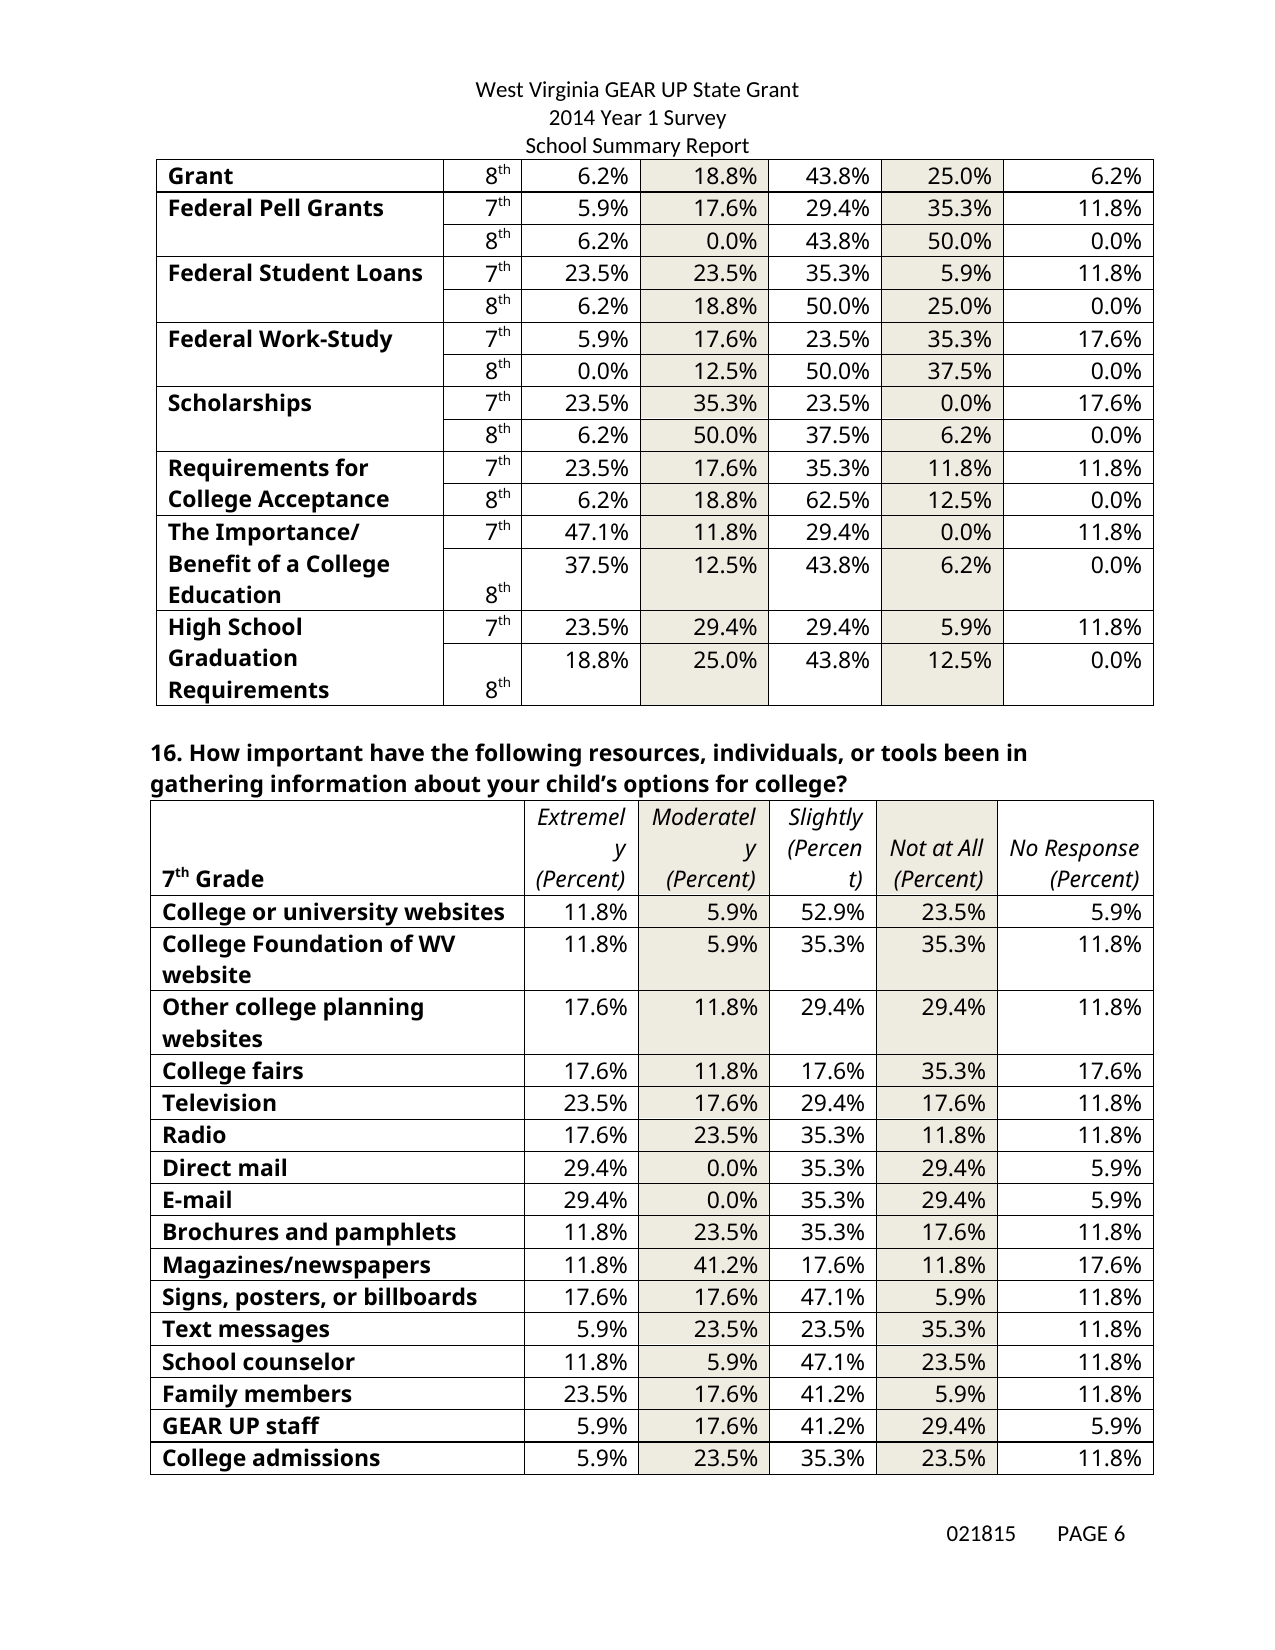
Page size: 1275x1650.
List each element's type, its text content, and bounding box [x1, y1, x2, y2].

table_cell 25.0% [641, 644, 768, 705]
table_cell 18.8% [522, 644, 640, 705]
table_cell 43.8% [769, 160, 881, 191]
table_cell 0.0% [1004, 549, 1153, 610]
table_cell 23.5% [639, 1120, 769, 1151]
table_cell 35.3% [882, 323, 1003, 354]
table_header Slightly (Percent) [770, 801, 876, 894]
table_cell 6.2% [522, 420, 640, 451]
table_cell 11.8% [998, 1087, 1153, 1118]
table_cell 0.0% [1004, 420, 1153, 451]
table_cell Magazines/newspapers [151, 1249, 524, 1280]
table_cell 35.3% [769, 452, 881, 483]
table_cell 35.3% [641, 387, 768, 418]
table_cell 29.4% [769, 516, 881, 548]
table_cell Family members [151, 1378, 524, 1409]
table_cell 35.3% [770, 1120, 876, 1151]
table_cell 6.2% [522, 290, 640, 322]
table_cell 8th [444, 225, 521, 256]
table_cell 17.6% [1004, 387, 1153, 418]
table_cell 8th [444, 160, 521, 191]
table_cell 0.0% [882, 387, 1003, 418]
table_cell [157, 160, 443, 191]
table_cell 11.8% [1004, 516, 1153, 548]
table_cell 50.0% [769, 290, 881, 322]
table_cell 0.0% [639, 1184, 769, 1215]
table_cell 18.8% [641, 290, 768, 322]
table_cell 11.8% [525, 896, 638, 927]
table_cell 11.8% [998, 1378, 1153, 1409]
table_cell 35.3% [882, 193, 1003, 224]
table_cell 11.8% [998, 928, 1153, 990]
table_header Extremely (Percent) [525, 801, 638, 894]
table_cell College Foundation of WV website [151, 928, 524, 990]
table_cell 7th [444, 323, 521, 354]
table_cell 11.8% [877, 1120, 997, 1151]
table_cell Requirements for College Acceptance [157, 452, 443, 515]
table_cell 6.2% [882, 549, 1003, 610]
table_cell 5.9% [525, 1410, 638, 1441]
table_cell 23.5% [641, 257, 768, 289]
table_cell 11.8% [998, 1120, 1153, 1151]
table_cell 17.6% [770, 1055, 876, 1086]
table_cell 5.9% [882, 257, 1003, 289]
table_header Not at All (Percent) [877, 801, 997, 894]
table_cell 29.4% [769, 193, 881, 224]
table_cell 37.5% [769, 420, 881, 451]
table_cell 11.8% [525, 928, 638, 990]
table_cell 29.4% [525, 1184, 638, 1215]
text 16. How important have the following resources, individuals, or tools been in gathering information about your child’s options for college? [150, 737, 1125, 800]
table_cell 7th [444, 452, 521, 483]
table_cell 11.8% [639, 991, 769, 1054]
table_cell 5.9% [998, 1410, 1153, 1441]
table_cell 5.9% [998, 896, 1153, 927]
table_cell 29.4% [770, 991, 876, 1054]
table_cell 11.8% [998, 1443, 1153, 1474]
table_cell 29.4% [877, 1184, 997, 1215]
table_cell 8th [444, 644, 521, 705]
table_cell 23.5% [877, 1443, 997, 1474]
table_cell 17.6% [525, 1281, 638, 1312]
table_cell 43.8% [769, 225, 881, 256]
table_cell 8th [444, 484, 521, 515]
table_cell 0.0% [641, 225, 768, 256]
table_cell Federal Work-Study [157, 323, 443, 386]
table_cell Signs, posters, or billboards [151, 1281, 524, 1312]
table_cell 0.0% [1004, 290, 1153, 322]
table_cell 17.6% [639, 1281, 769, 1312]
table_cell 37.5% [522, 549, 640, 610]
table_cell 43.8% [769, 644, 881, 705]
table_cell 23.5% [525, 1087, 638, 1118]
table_header No Response (Percent) [998, 801, 1153, 894]
table_cell 29.4% [770, 1087, 876, 1118]
table_cell 17.6% [998, 1055, 1153, 1086]
table_cell E-mail [151, 1184, 524, 1215]
table_cell 5.9% [998, 1152, 1153, 1183]
table_cell 29.4% [877, 1410, 997, 1441]
table_header 7th Grade [151, 801, 524, 894]
table_cell 23.5% [877, 896, 997, 927]
table_cell 23.5% [639, 1216, 769, 1248]
table_cell 29.4% [769, 611, 881, 643]
table_cell High School Graduation Requirements [157, 611, 443, 705]
table_cell 6.2% [522, 225, 640, 256]
table_cell 0.0% [522, 355, 640, 386]
table_cell 0.0% [639, 1152, 769, 1183]
table_cell 23.5% [639, 1443, 769, 1474]
table_cell School counselor [151, 1346, 524, 1377]
table_cell 18.8% [641, 160, 768, 191]
table_cell 11.8% [641, 516, 768, 548]
table_cell 8th [444, 420, 521, 451]
table_cell The Importance/ Benefit of a College Education [157, 516, 443, 610]
table_cell 23.5% [877, 1346, 997, 1377]
table_cell 5.9% [522, 323, 640, 354]
table_cell 35.3% [770, 1443, 876, 1474]
table_cell 17.6% [525, 1120, 638, 1151]
table_cell 17.6% [998, 1249, 1153, 1280]
table_cell GEAR UP staff [151, 1410, 524, 1441]
table_cell 5.9% [998, 1184, 1153, 1215]
table_cell 17.6% [770, 1249, 876, 1280]
table_header Moderately (Percent) [639, 801, 769, 894]
table_cell 5.9% [639, 928, 769, 990]
table_cell 11.8% [998, 1313, 1153, 1344]
table_cell 17.6% [639, 1378, 769, 1409]
table_cell Scholarships [157, 387, 443, 451]
table_cell 7th [444, 193, 521, 224]
table_cell 5.9% [877, 1378, 997, 1409]
table_cell 35.3% [770, 1216, 876, 1248]
table_cell 35.3% [877, 928, 997, 990]
table_cell 11.8% [877, 1249, 997, 1280]
table_cell 12.5% [641, 549, 768, 610]
table_cell 23.5% [525, 1378, 638, 1409]
table_cell 29.4% [641, 611, 768, 643]
table_cell 47.1% [770, 1281, 876, 1312]
table_cell 47.1% [522, 516, 640, 548]
table_cell 25.0% [882, 290, 1003, 322]
table_cell Direct mail [151, 1152, 524, 1183]
table_cell 29.4% [525, 1152, 638, 1183]
table_cell 11.8% [998, 1216, 1153, 1248]
table_cell Federal Pell Grants [157, 193, 443, 256]
table_cell 23.5% [770, 1313, 876, 1344]
table_cell 62.5% [769, 484, 881, 515]
table_cell 11.8% [639, 1055, 769, 1086]
table_cell 50.0% [641, 420, 768, 451]
table_cell 23.5% [639, 1313, 769, 1344]
table_cell 8th [444, 355, 521, 386]
table_cell 11.8% [1004, 452, 1153, 483]
table_cell 23.5% [769, 323, 881, 354]
table_cell 35.3% [770, 928, 876, 990]
table_cell 23.5% [522, 452, 640, 483]
table_cell Other college planning websites [151, 991, 524, 1054]
table_cell Radio [151, 1120, 524, 1151]
table_cell 41.2% [639, 1249, 769, 1280]
table_cell 11.8% [525, 1216, 638, 1248]
table_cell 17.6% [525, 1055, 638, 1086]
table_cell 7th [444, 387, 521, 418]
table_cell 11.8% [1004, 611, 1153, 643]
table_cell 35.3% [769, 257, 881, 289]
table_cell 8th [444, 549, 521, 610]
table_cell 12.5% [882, 484, 1003, 515]
table_cell 5.9% [639, 896, 769, 927]
table_cell 5.9% [882, 611, 1003, 643]
table_cell 11.8% [525, 1249, 638, 1280]
table_cell 17.6% [641, 193, 768, 224]
table_cell 50.0% [882, 225, 1003, 256]
table_cell 7th [444, 257, 521, 289]
table_cell 8th [444, 290, 521, 322]
table_cell 0.0% [1004, 225, 1153, 256]
table_cell 17.6% [639, 1410, 769, 1441]
table_cell 5.9% [877, 1281, 997, 1312]
table_cell 17.6% [525, 991, 638, 1054]
table_cell Federal Student Loans [157, 257, 443, 322]
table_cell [151, 1443, 524, 1474]
table_cell College fairs [151, 1055, 524, 1086]
table_cell 0.0% [1004, 644, 1153, 705]
table_cell Television [151, 1087, 524, 1118]
table_cell 11.8% [525, 1346, 638, 1377]
table_cell 0.0% [1004, 355, 1153, 386]
table_cell 5.9% [522, 193, 640, 224]
table_cell 52.9% [770, 896, 876, 927]
table_cell 29.4% [877, 1152, 997, 1183]
table_cell College or university websites [151, 896, 524, 927]
table_cell 7th [444, 516, 521, 548]
table_cell 17.6% [641, 323, 768, 354]
table_cell 23.5% [522, 387, 640, 418]
table_cell 23.5% [522, 257, 640, 289]
table_cell Brochures and pamphlets [151, 1216, 524, 1248]
table_cell 35.3% [877, 1313, 997, 1344]
table_cell 11.8% [998, 1281, 1153, 1312]
table_cell 17.6% [639, 1087, 769, 1118]
table_cell 41.2% [770, 1410, 876, 1441]
table_cell Text messages [151, 1313, 524, 1344]
table_cell 43.8% [769, 549, 881, 610]
table_cell 11.8% [1004, 193, 1153, 224]
table_cell 35.3% [877, 1055, 997, 1086]
table_cell 41.2% [770, 1378, 876, 1409]
table_cell 50.0% [769, 355, 881, 386]
table_cell 11.8% [882, 452, 1003, 483]
table_cell 47.1% [770, 1346, 876, 1377]
table_cell 29.4% [877, 991, 997, 1054]
table_cell 0.0% [1004, 484, 1153, 515]
table_cell 12.5% [641, 355, 768, 386]
table_cell 17.6% [641, 452, 768, 483]
table_cell 11.8% [998, 1346, 1153, 1377]
table_cell 12.5% [882, 644, 1003, 705]
table_cell 6.2% [882, 420, 1003, 451]
table_cell 0.0% [882, 516, 1003, 548]
table_cell 11.8% [998, 991, 1153, 1054]
table_cell 17.6% [1004, 323, 1153, 354]
table_cell 23.5% [522, 611, 640, 643]
table_cell 6.2% [522, 484, 640, 515]
table_cell 35.3% [770, 1184, 876, 1215]
table_cell 6.2% [522, 160, 640, 191]
table_cell 17.6% [877, 1216, 997, 1248]
table_cell 23.5% [769, 387, 881, 418]
table_cell 5.9% [525, 1443, 638, 1474]
table_cell 37.5% [882, 355, 1003, 386]
table_cell 17.6% [877, 1087, 997, 1118]
table_cell 7th [444, 611, 521, 643]
table_cell 5.9% [639, 1346, 769, 1377]
table_cell 11.8% [1004, 257, 1153, 289]
table_cell 35.3% [770, 1152, 876, 1183]
table_cell 6.2% [1004, 160, 1153, 191]
table_cell 25.0% [882, 160, 1003, 191]
table_cell 5.9% [525, 1313, 638, 1344]
table_cell 18.8% [641, 484, 768, 515]
